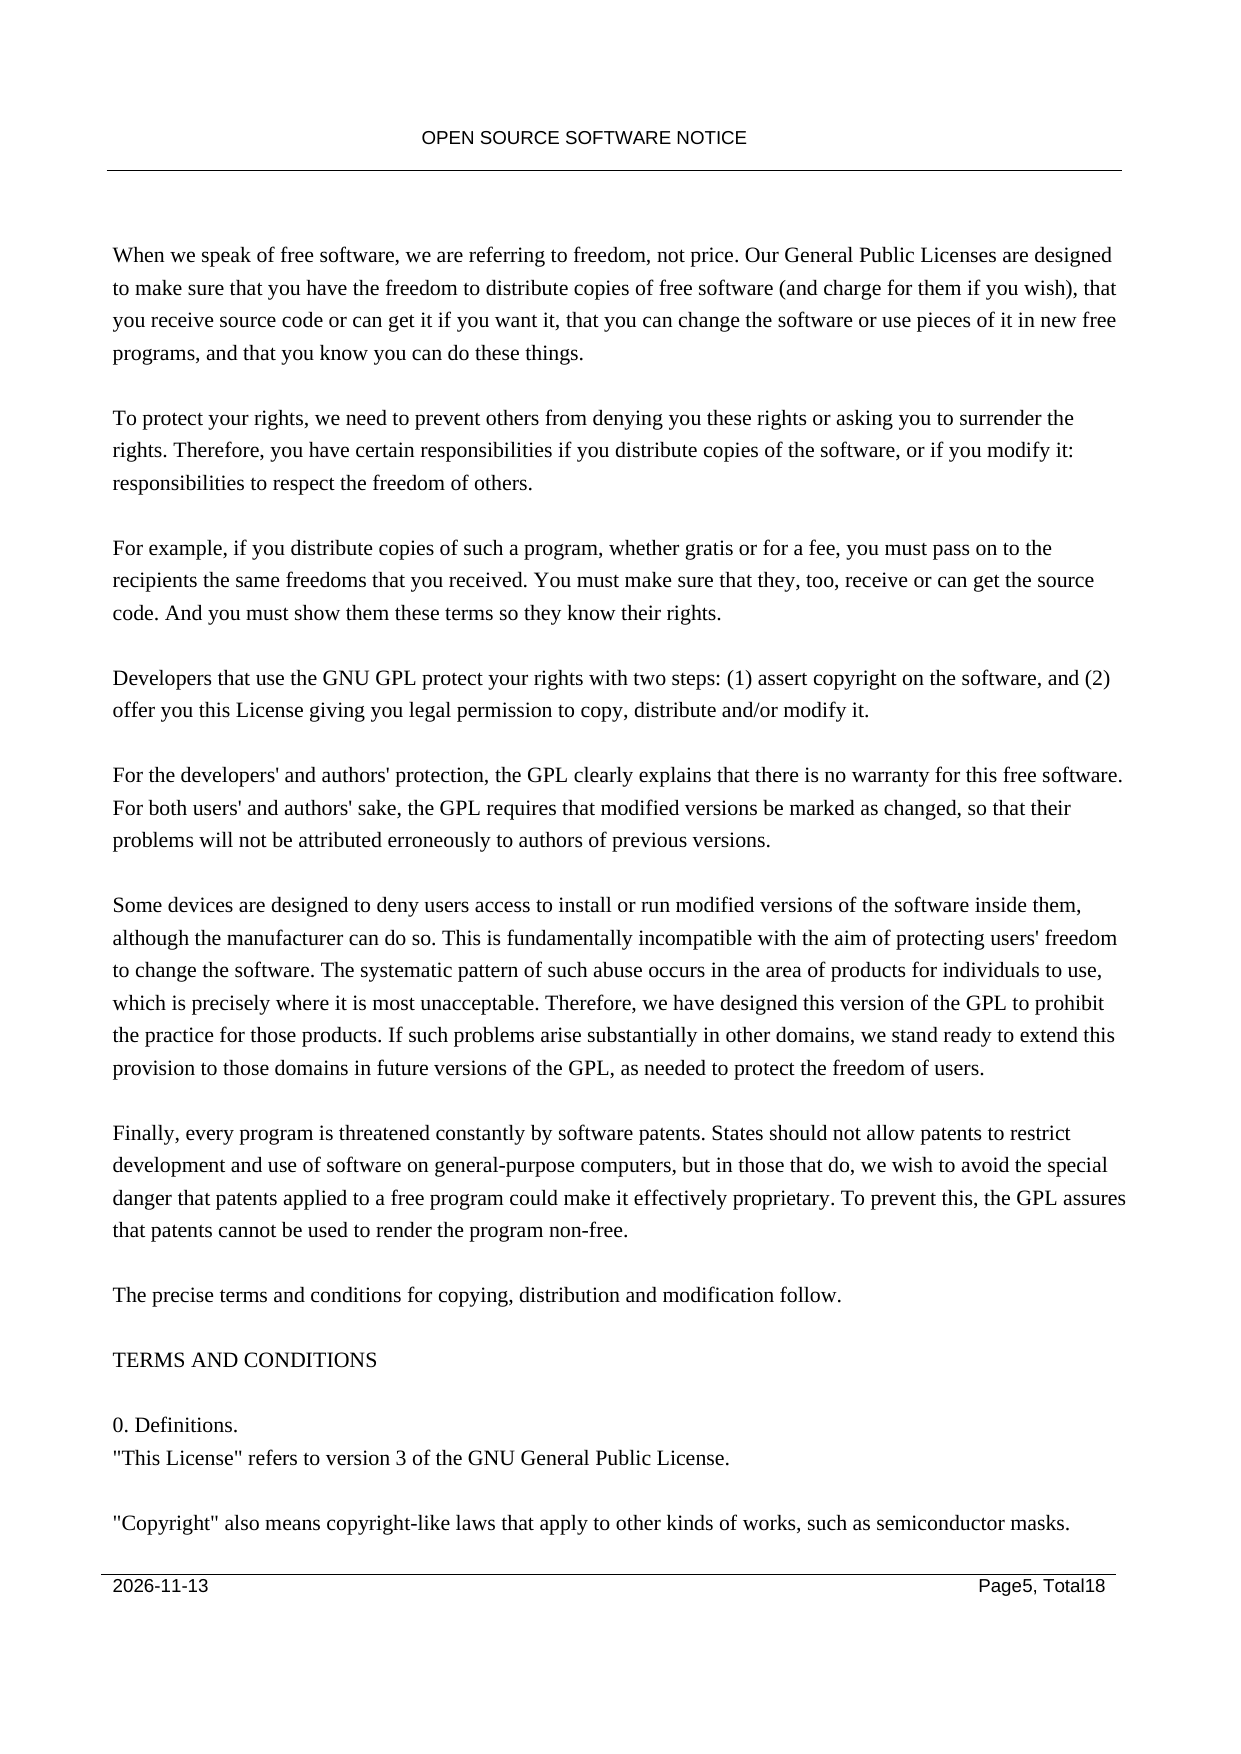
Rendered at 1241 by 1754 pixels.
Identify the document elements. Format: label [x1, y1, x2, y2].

text [112, 206, 1128, 1539]
